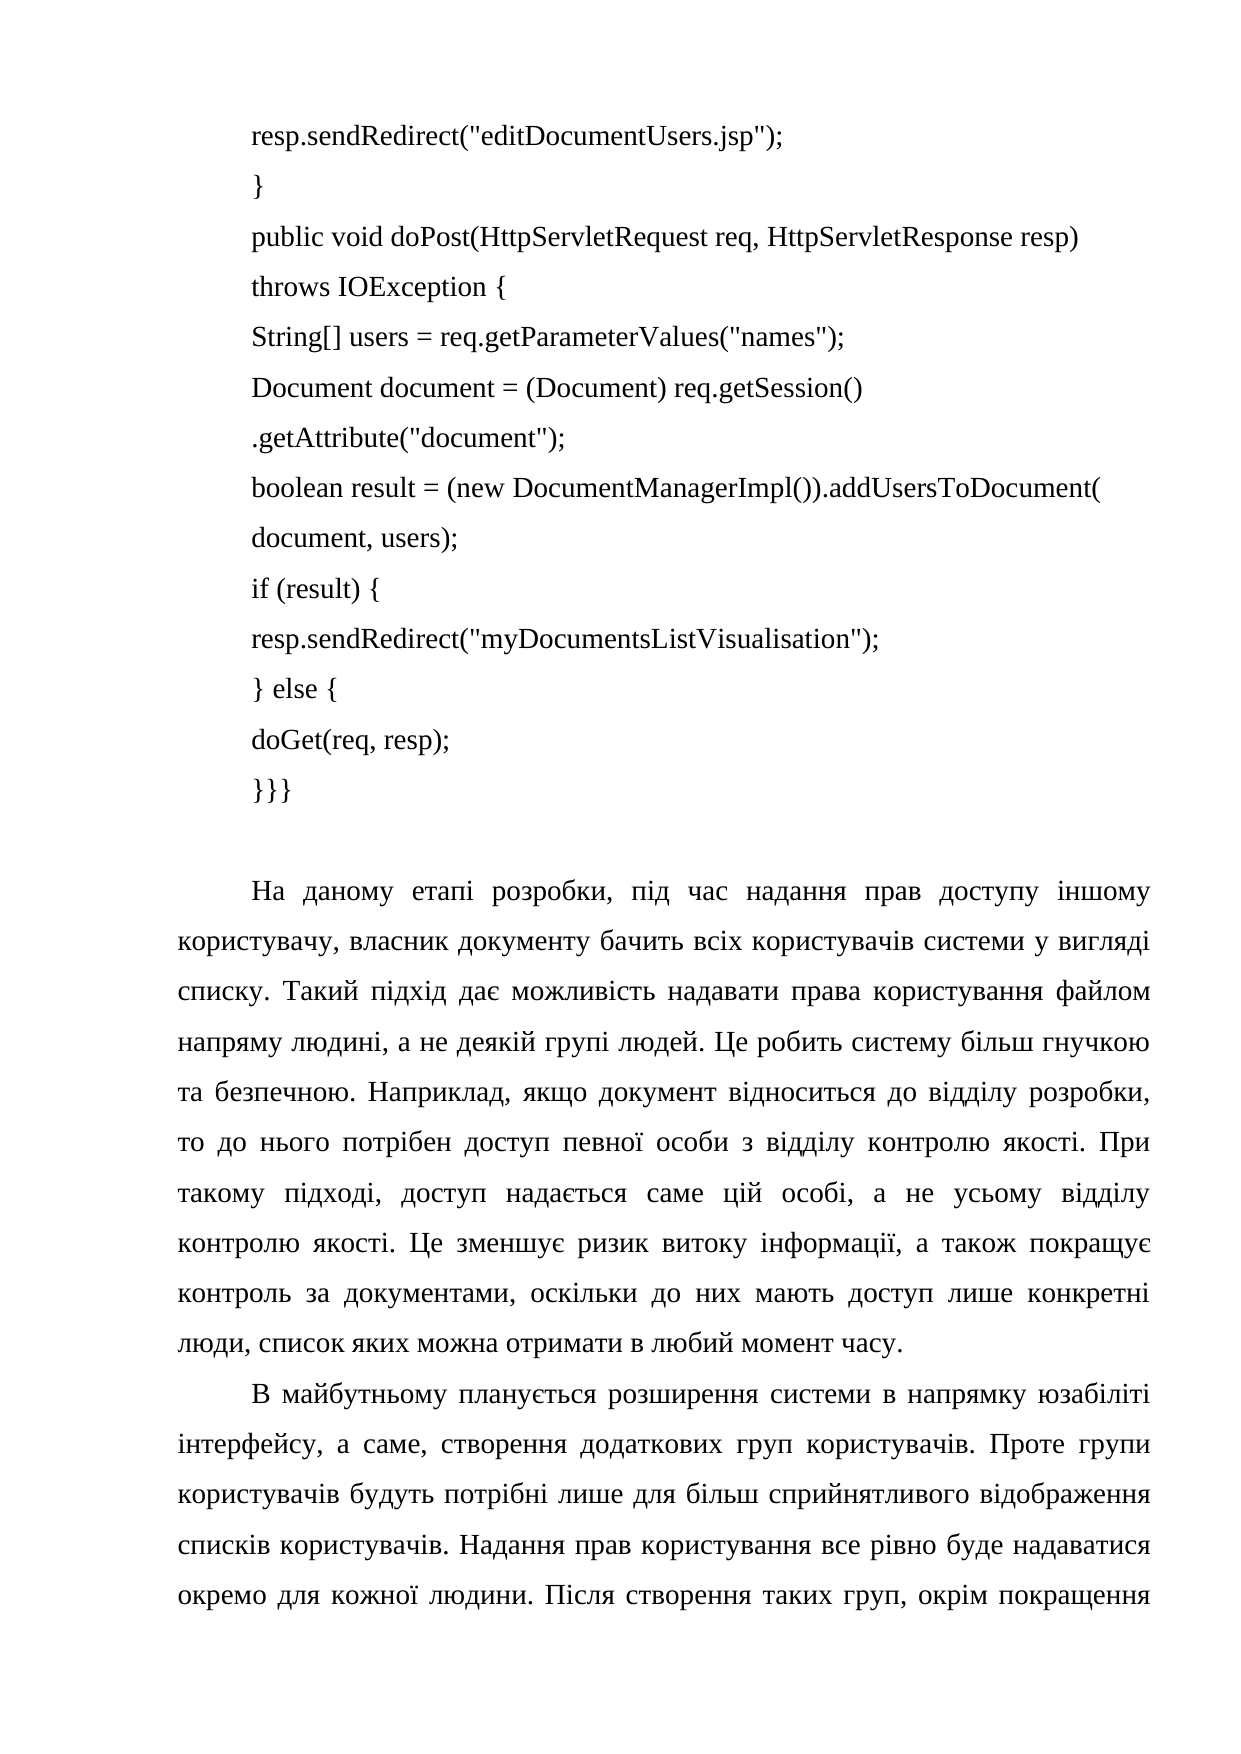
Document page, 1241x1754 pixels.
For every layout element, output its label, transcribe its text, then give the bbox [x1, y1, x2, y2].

text boolean result = (new DocumentManagerImpl()).addUsersToDocument( [177, 470, 1152, 504]
text String[] users = req.getParameterValues("names"); [177, 319, 1152, 353]
text document, users); [177, 521, 1152, 554]
text public void doPost(HttpServletRequest req, HttpServletResponse resp) [177, 219, 1152, 252]
text На даному етапі розробки, під час надання прав доступу іншому користувачу, власник документу бачить всіх користувачів системи у вигляді списку. Такий підхід дає можливість надавати права користування файлом напряму людині, а не деякій групі людей. Це робить систему більш гнучкою та безпечною. Наприклад, якщо документ відноситься до відділу розробки, то до нього потрібен доступ певної особи з відділу контролю якості. При такому підході, доступ надається саме цій особі, а не усьому відділу контролю якості. Це зменшує ризик витоку інформації, а також покращує контроль за документами, оскільки до них мають доступ лише конкретні люди, список яких можна отримати в любий момент часу. [177, 873, 1152, 1359]
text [177, 1376, 1152, 1611]
text resp.sendRedirect("myDocumentsListVisualisation"); [177, 621, 1152, 655]
text .getAttribute("document"); [177, 420, 1152, 453]
text resp.sendRedirect("editDocumentUsers.jsp"); [177, 118, 1152, 152]
text } else { [177, 672, 1152, 705]
text }}} [177, 772, 1152, 806]
text } [177, 168, 1152, 202]
text throws IOException { [177, 269, 1152, 303]
text if (result) { [177, 571, 1152, 604]
text Document document = (Document) req.getSession() [177, 370, 1152, 403]
text doGet(req, resp); [177, 722, 1152, 755]
